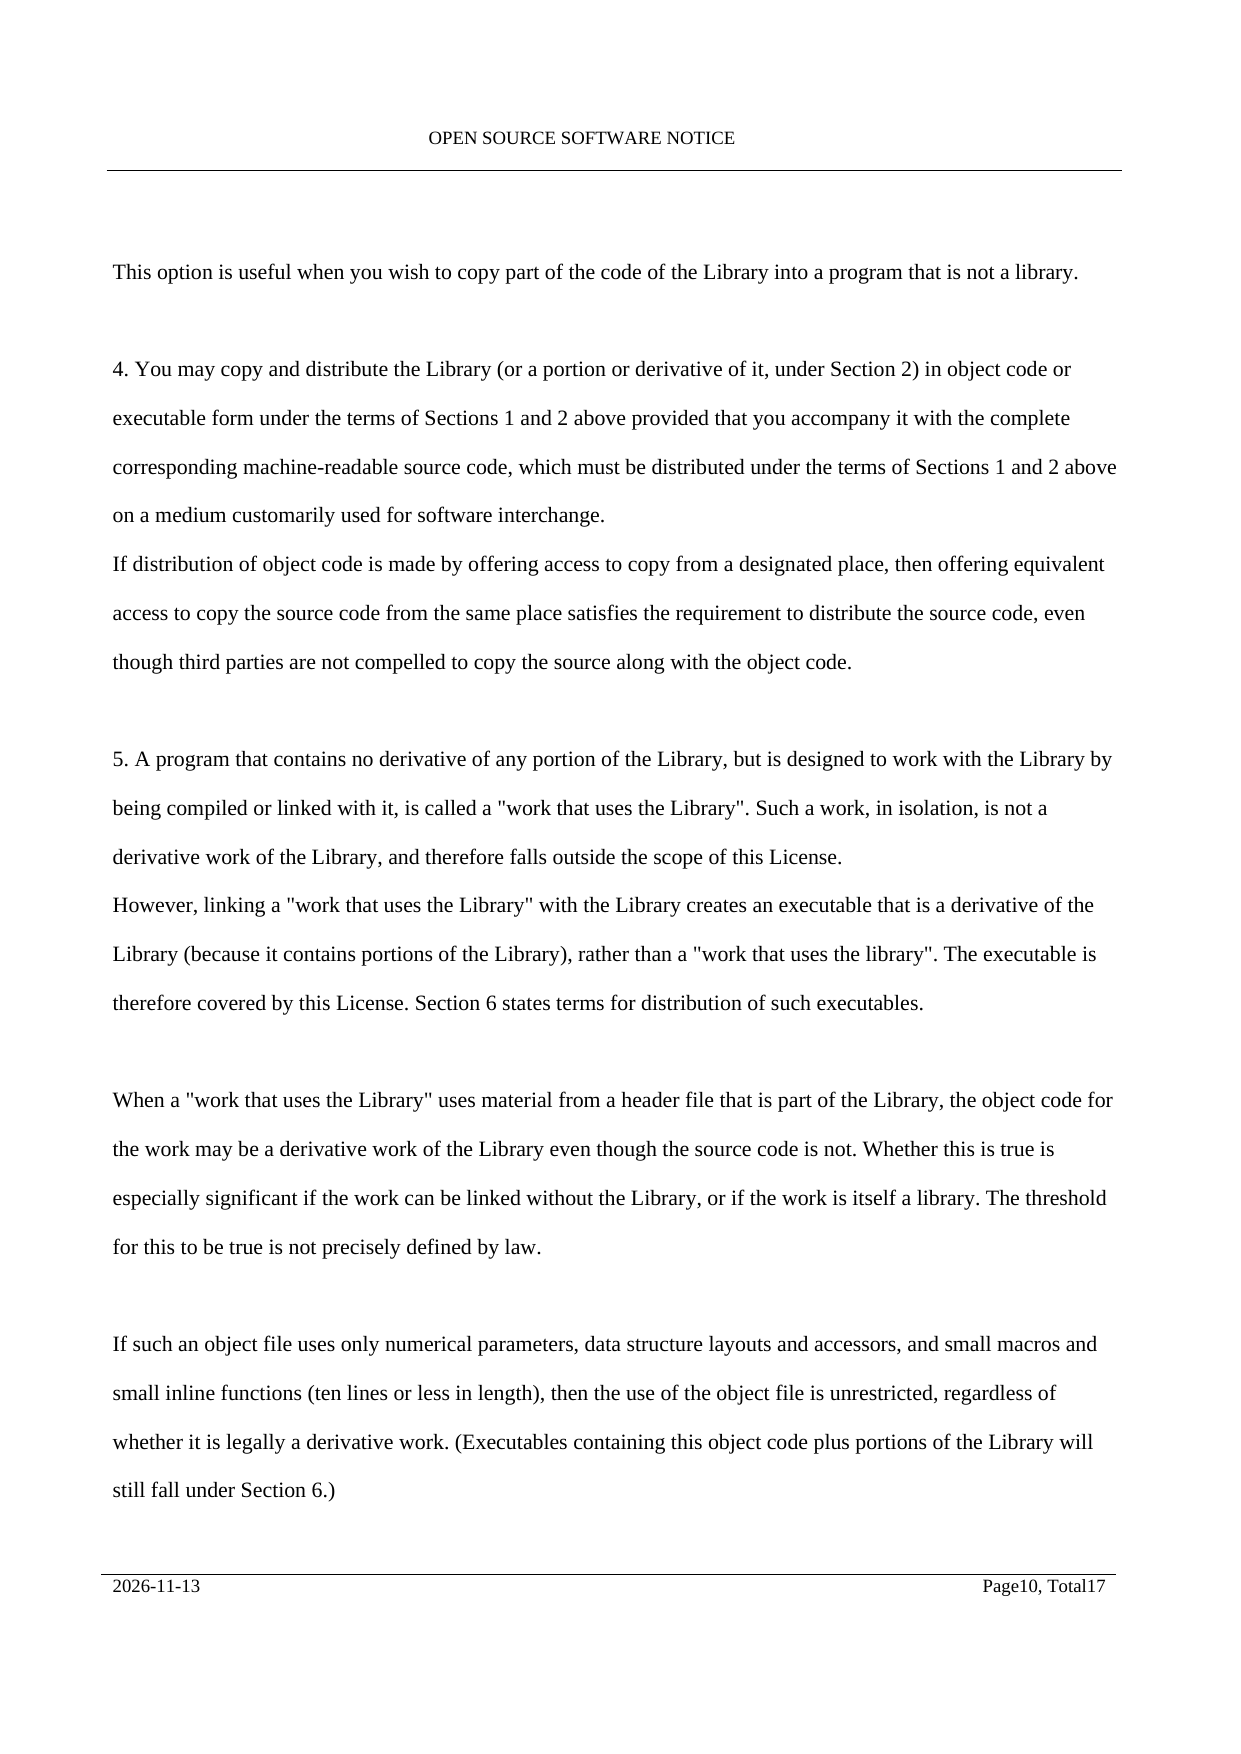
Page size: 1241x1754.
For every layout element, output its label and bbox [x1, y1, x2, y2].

text [112, 206, 1128, 1506]
